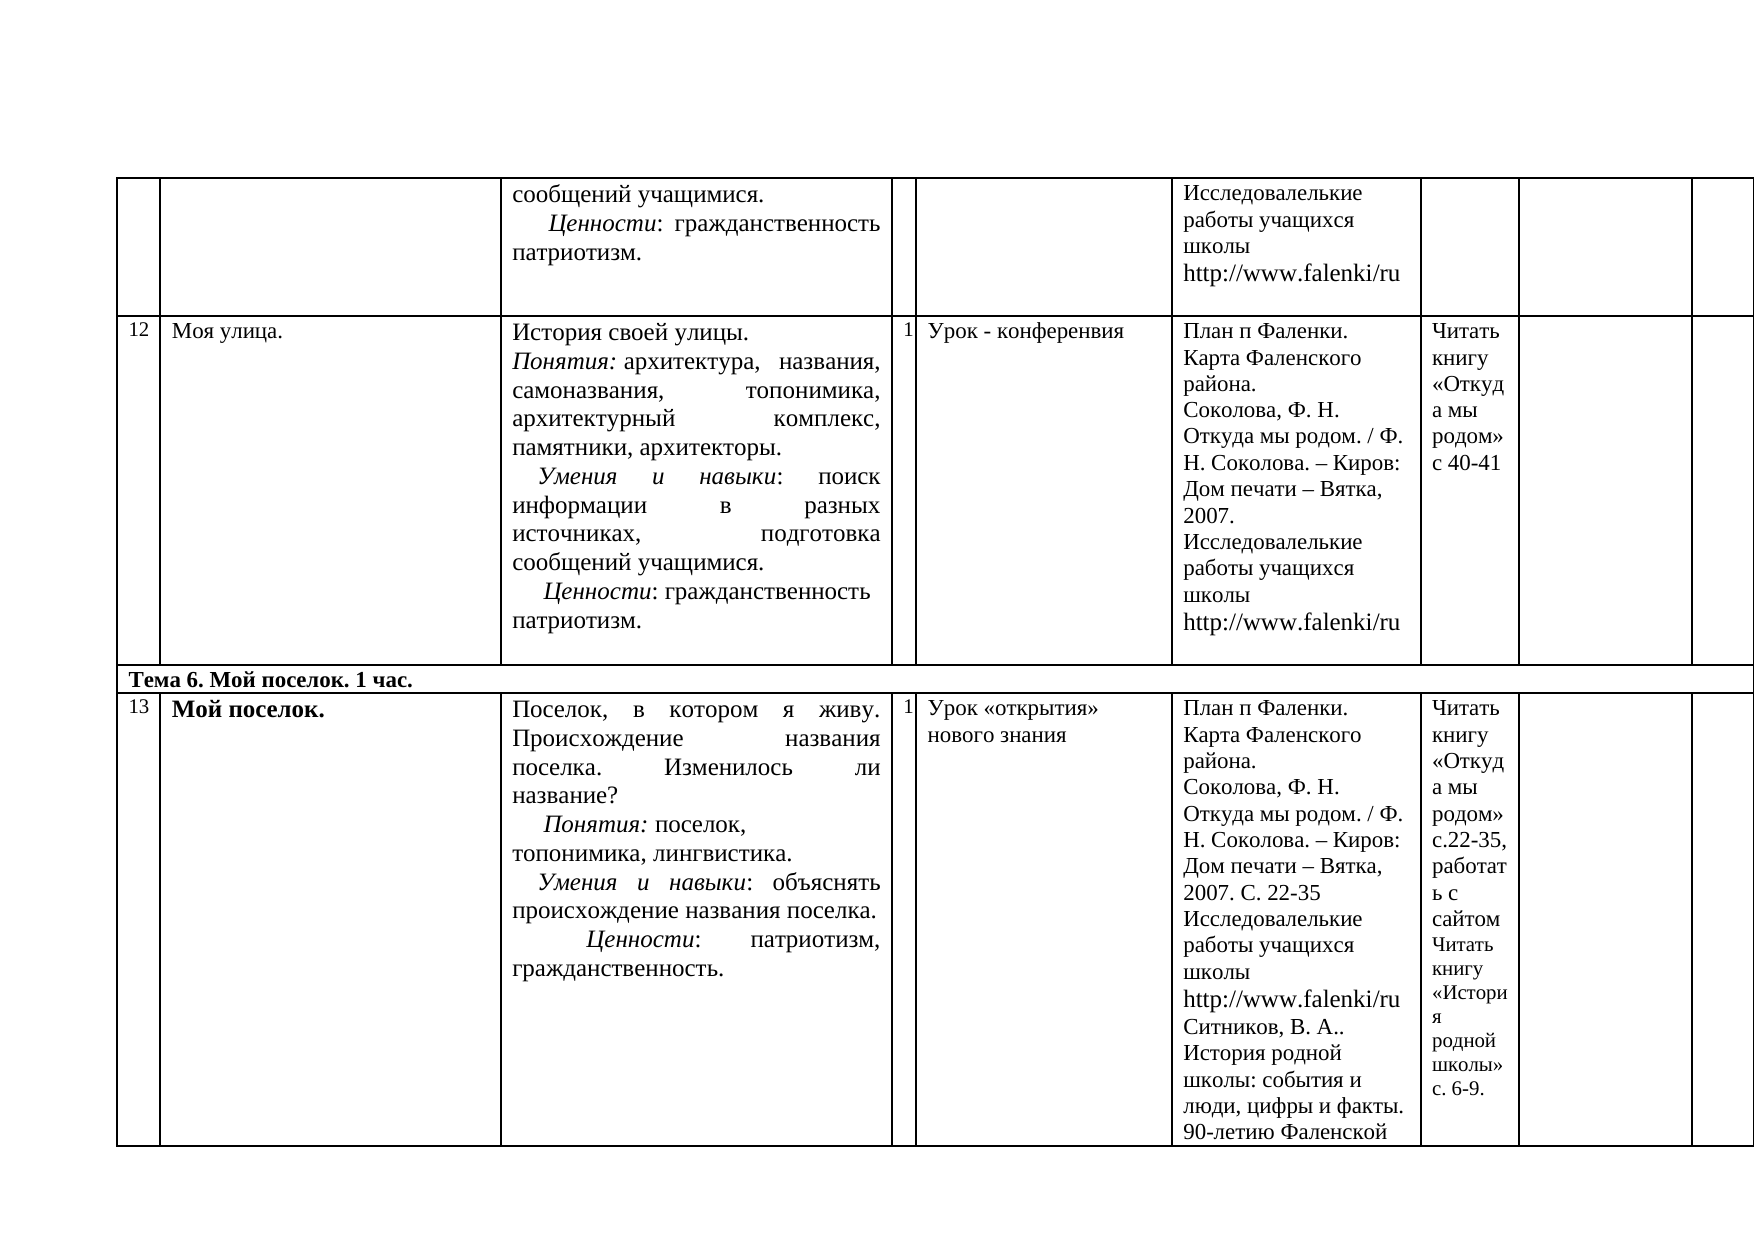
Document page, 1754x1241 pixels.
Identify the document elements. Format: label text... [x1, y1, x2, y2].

table_cell 12 [118, 317, 159, 664]
table_cell [1520, 179, 1691, 315]
table_cell [1693, 694, 1753, 1145]
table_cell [502, 694, 891, 1145]
table_cell [1693, 317, 1753, 664]
table_cell История своей улицы. Понятия: архитектура, названия, самоназвания, топонимика, архитектурный комплекс, памятники, архитекторы. Умения и навыки: поиск информации в разных источниках, подготовка сообщений учащимися. Ценности: гражданственность патриотизм. [502, 317, 891, 664]
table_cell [917, 179, 1171, 315]
table_cell Мой поселок. [161, 694, 500, 1145]
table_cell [1422, 694, 1518, 1145]
table_cell 1 [893, 317, 915, 664]
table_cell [161, 179, 500, 315]
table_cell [917, 694, 1171, 1145]
table_cell [1520, 317, 1691, 664]
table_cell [1422, 179, 1518, 315]
table_cell Тема 6. Мой поселок. 1 час. [118, 666, 1753, 692]
table_cell Моя улица. [161, 317, 500, 664]
table_cell Урок - конференвия [917, 317, 1171, 664]
table_cell 1 [893, 694, 915, 1145]
table_cell Читать книгу «Откуда мы родом» с 40-41 [1422, 317, 1518, 664]
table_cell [1173, 179, 1420, 315]
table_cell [1173, 694, 1420, 1145]
table_cell 1 [893, 179, 915, 315]
table_cell [1520, 694, 1691, 1145]
table_cell 13 [118, 694, 159, 1145]
table_cell 11 [118, 179, 159, 315]
table_cell [1693, 179, 1753, 315]
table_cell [502, 179, 891, 315]
